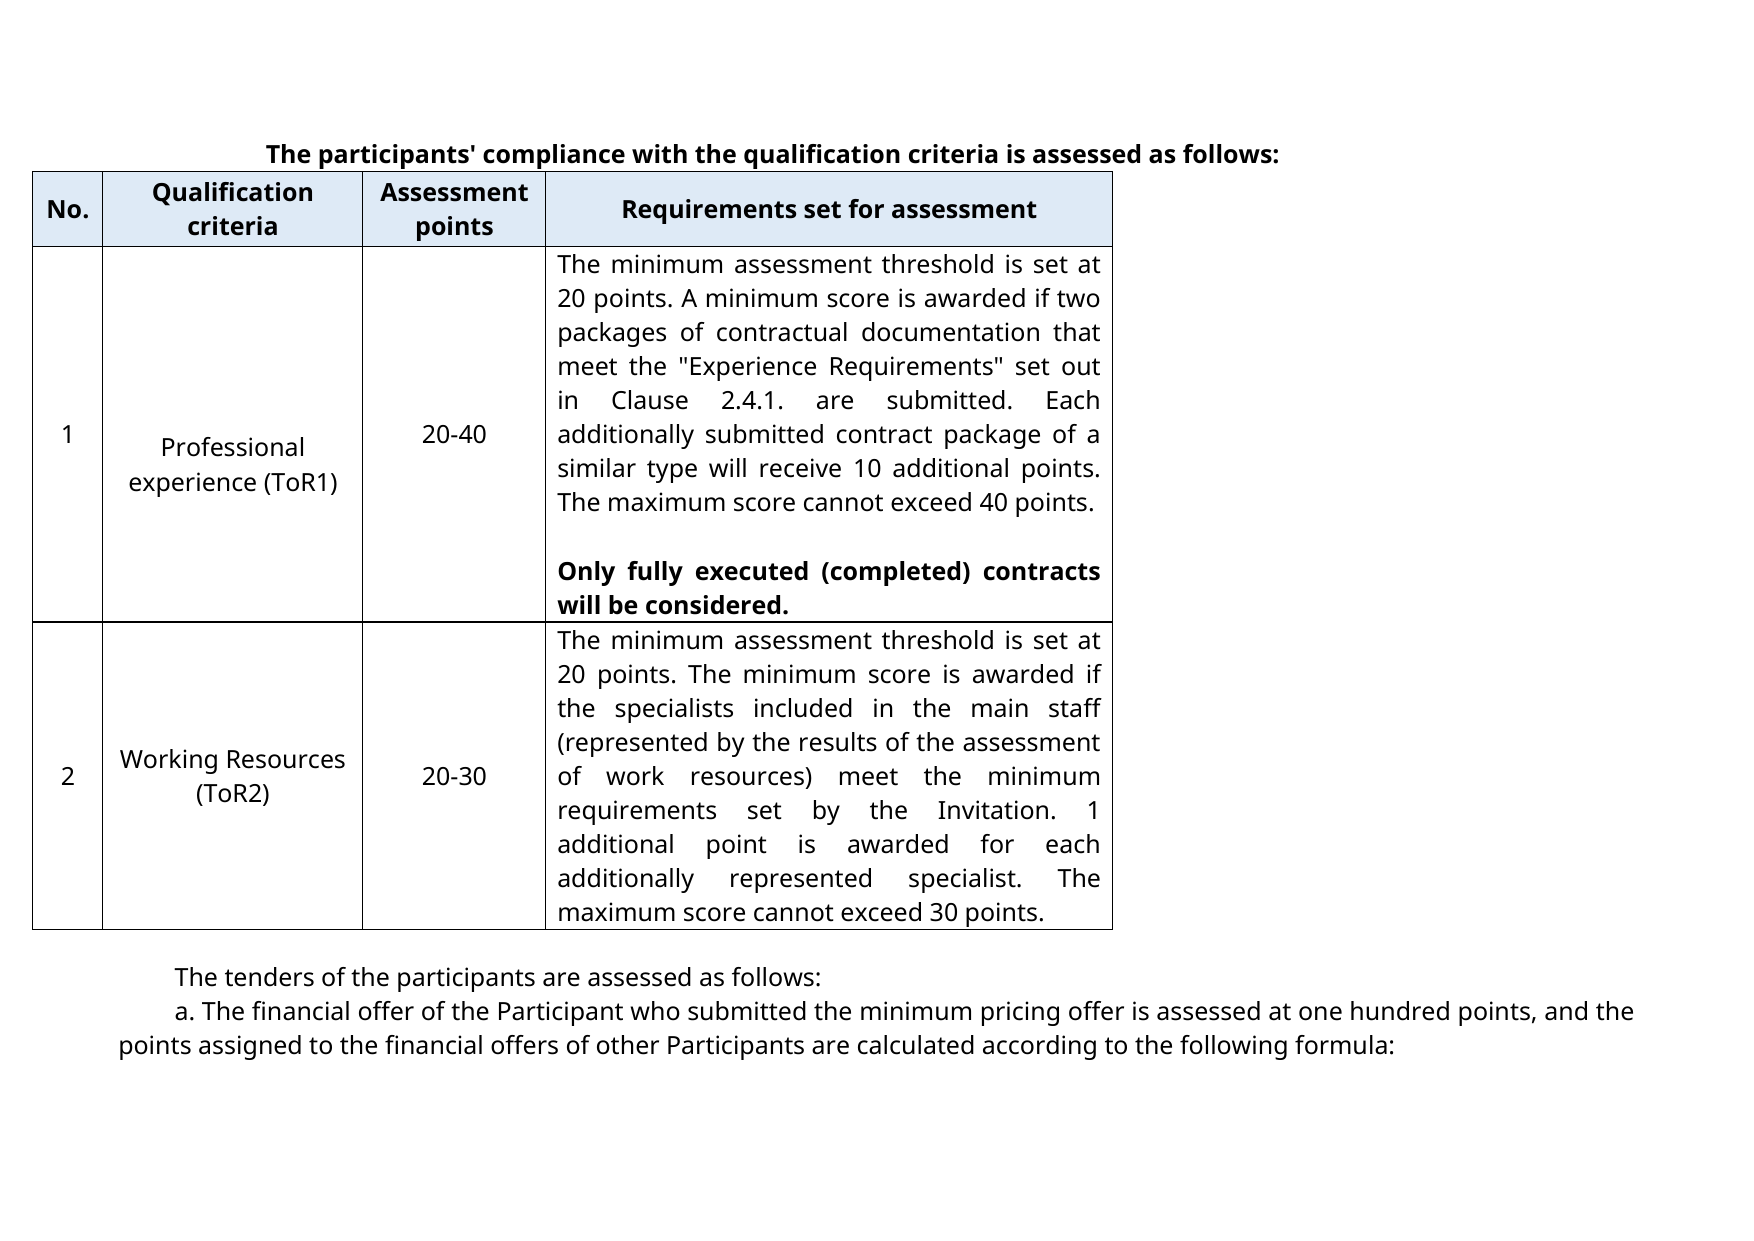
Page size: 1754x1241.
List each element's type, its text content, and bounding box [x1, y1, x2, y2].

table_cell 20-30 [363, 623, 545, 929]
text The participants' compliance with the qualification criteria is assessed as follows: [118, 137, 1636, 171]
table_cell 20-40 [363, 247, 545, 621]
table_header No. [33, 172, 102, 246]
text a. The financial offer of the Participant who submitted the minimum pricing offer is assessed at one hundred points, and the points assigned to the financial offers of other Participants are calculated according to the following formula: [118, 993, 1636, 1061]
table_cell The minimum assessment threshold is set at 20 points. The minimum score is awarded if the specialists included in the main staff (represented by the results of the assessment of work resources) meet the minimum requirements set by the Invitation. 1 additional point is awarded for each additionally represented specialist. The maximum score cannot exceed 30 points. [546, 623, 1112, 929]
table_header Requirements set for assessment [546, 172, 1112, 246]
text The tenders of the participants are assessed as follows: [118, 959, 1636, 993]
table_cell 2 [33, 623, 102, 929]
table_header Qualification criteria [103, 172, 362, 246]
table_cell 1 [33, 247, 102, 621]
table_cell Working Resources (ToR2) [103, 623, 362, 929]
table_header Assessment points [363, 172, 545, 246]
table_cell Professional experience (ToR1) [103, 247, 362, 621]
table_cell The minimum assessment threshold is set at 20 points. A minimum score is awarded if two packages of contractual documentation that meet the "Experience Requirements" set out in Clause 2.4.1. are submitted. Each additionally submitted contract package of a similar type will receive 10 additional points. The maximum score cannot exceed 40 points. Only fully executed (completed) contracts will be considered. [546, 247, 1112, 621]
